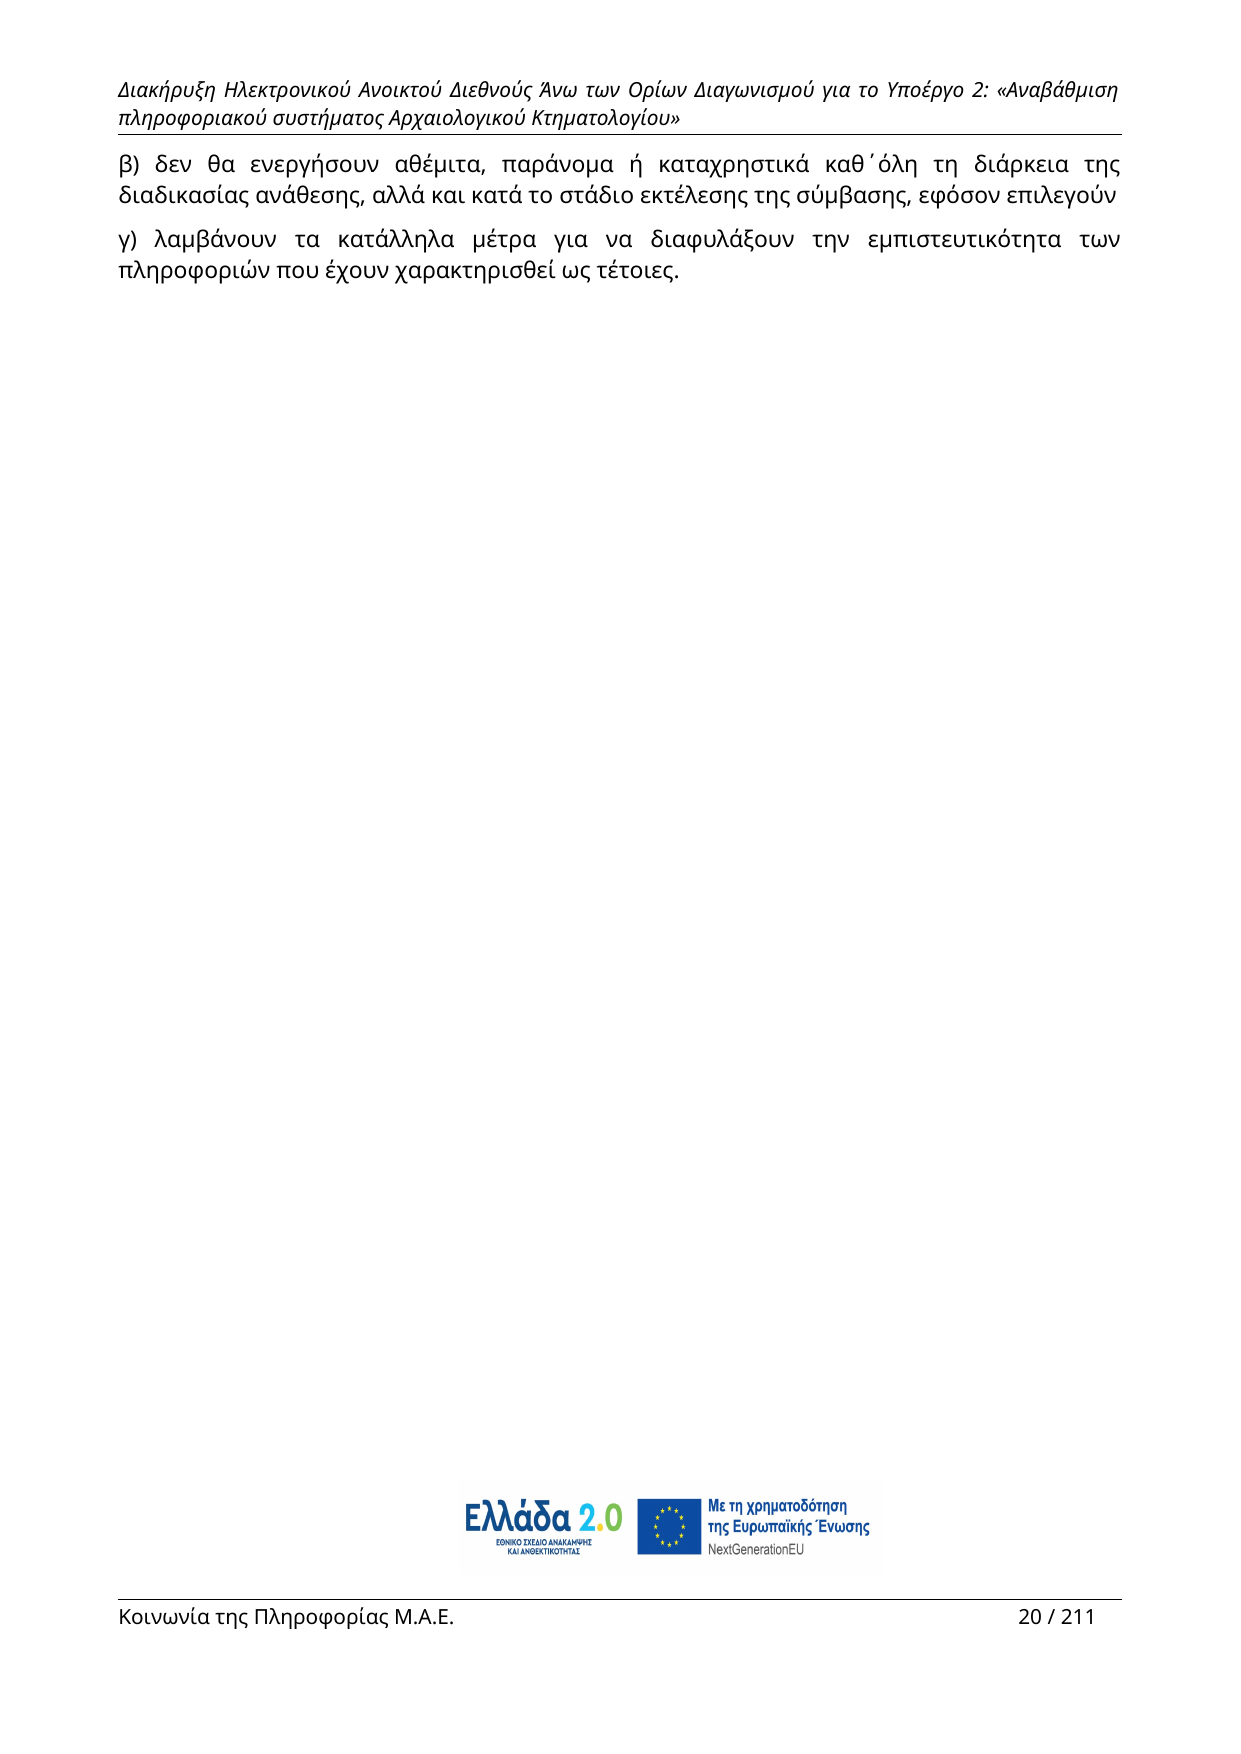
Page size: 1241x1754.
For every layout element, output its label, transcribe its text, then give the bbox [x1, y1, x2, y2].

text γ) λαμβάνουν τα κατάλληλα μέτρα για να διαφυλάξουν την εμπιστευτικότητα των πληροφοριών που έχουν χαρακτηρισθεί ως τέτοιες. [118, 222, 1122, 285]
picture [457, 1479, 885, 1575]
text β) δεν θα ενεργήσουν αθέμιτα, παράνομα ή καταχρηστικά καθ΄όλη τη διάρκεια της διαδικασίας ανάθεσης, αλλά και κατά το στάδιο εκτέλεσης της σύμβασης, εφόσον επιλεγούν [118, 147, 1122, 210]
